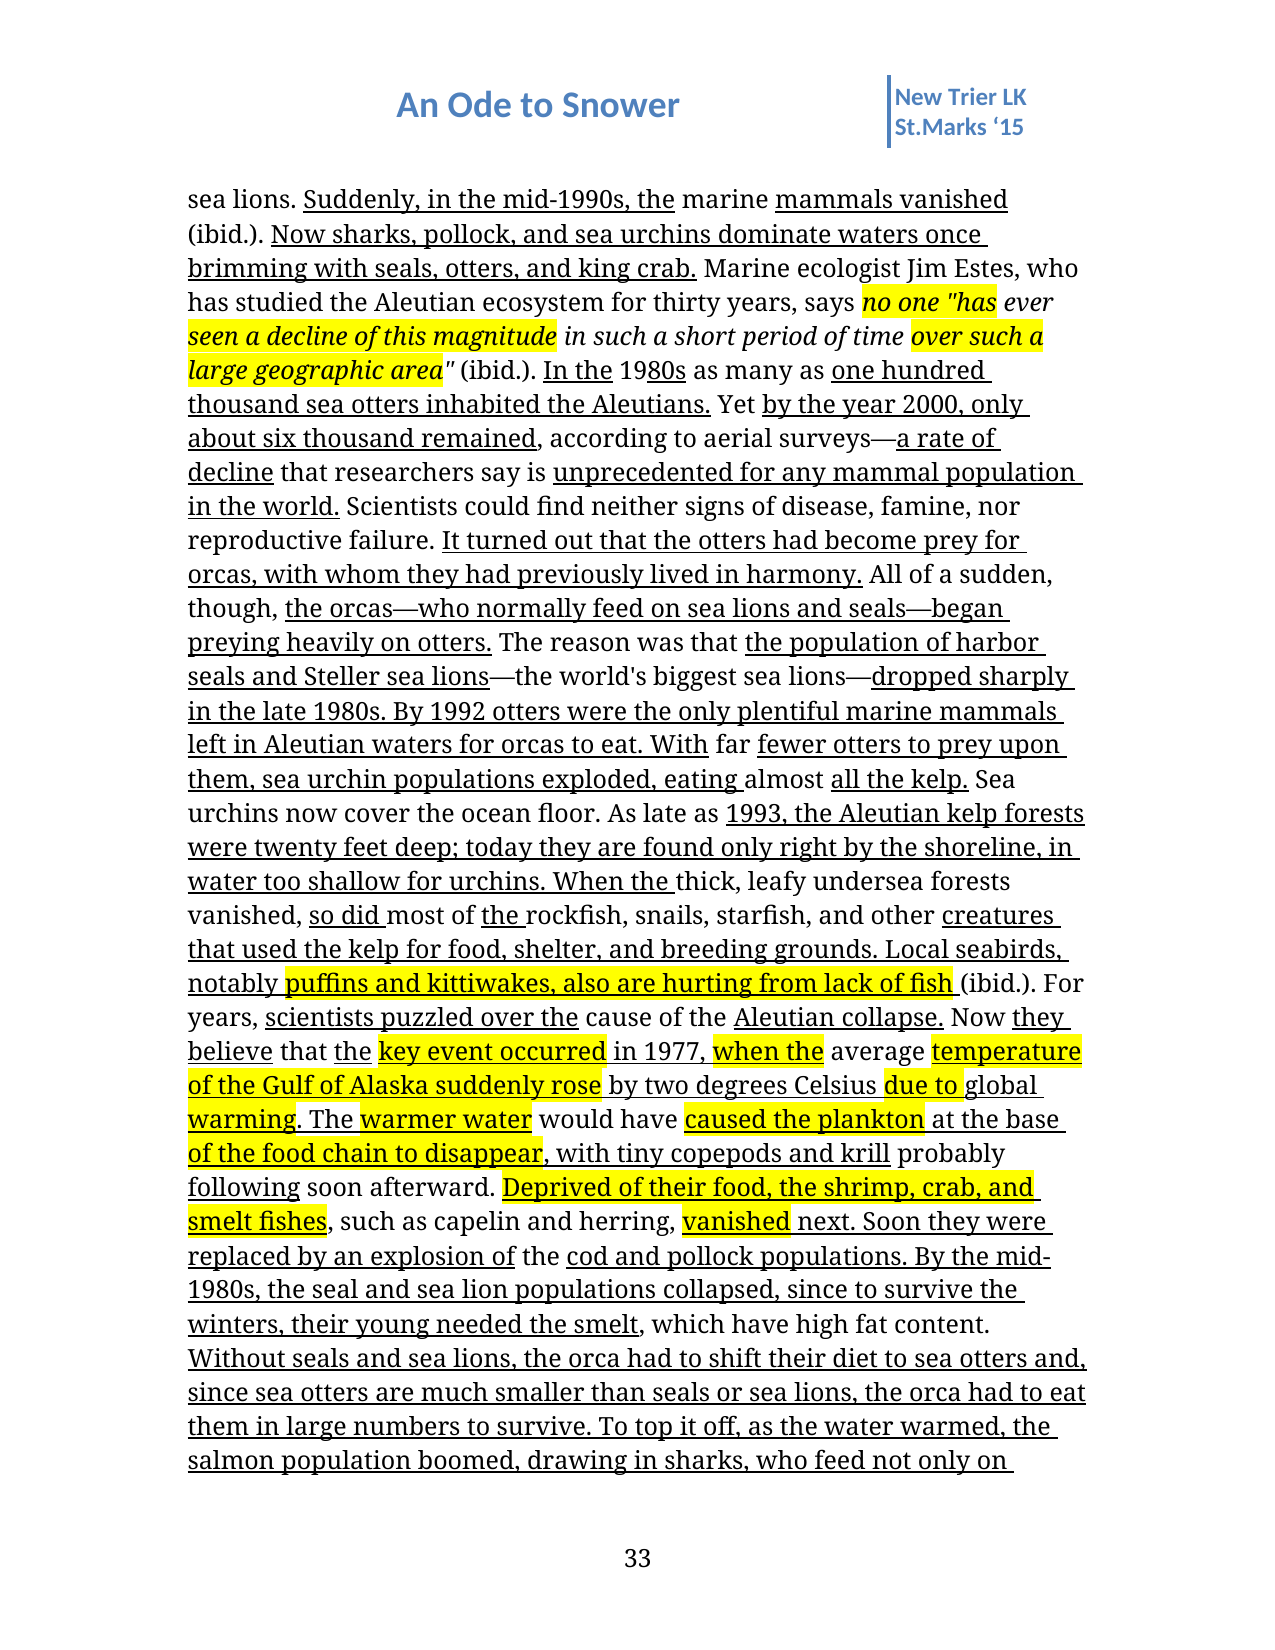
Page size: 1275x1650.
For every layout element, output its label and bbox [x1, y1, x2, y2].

text [187, 182, 1087, 1369]
text [187, 1370, 1087, 1477]
